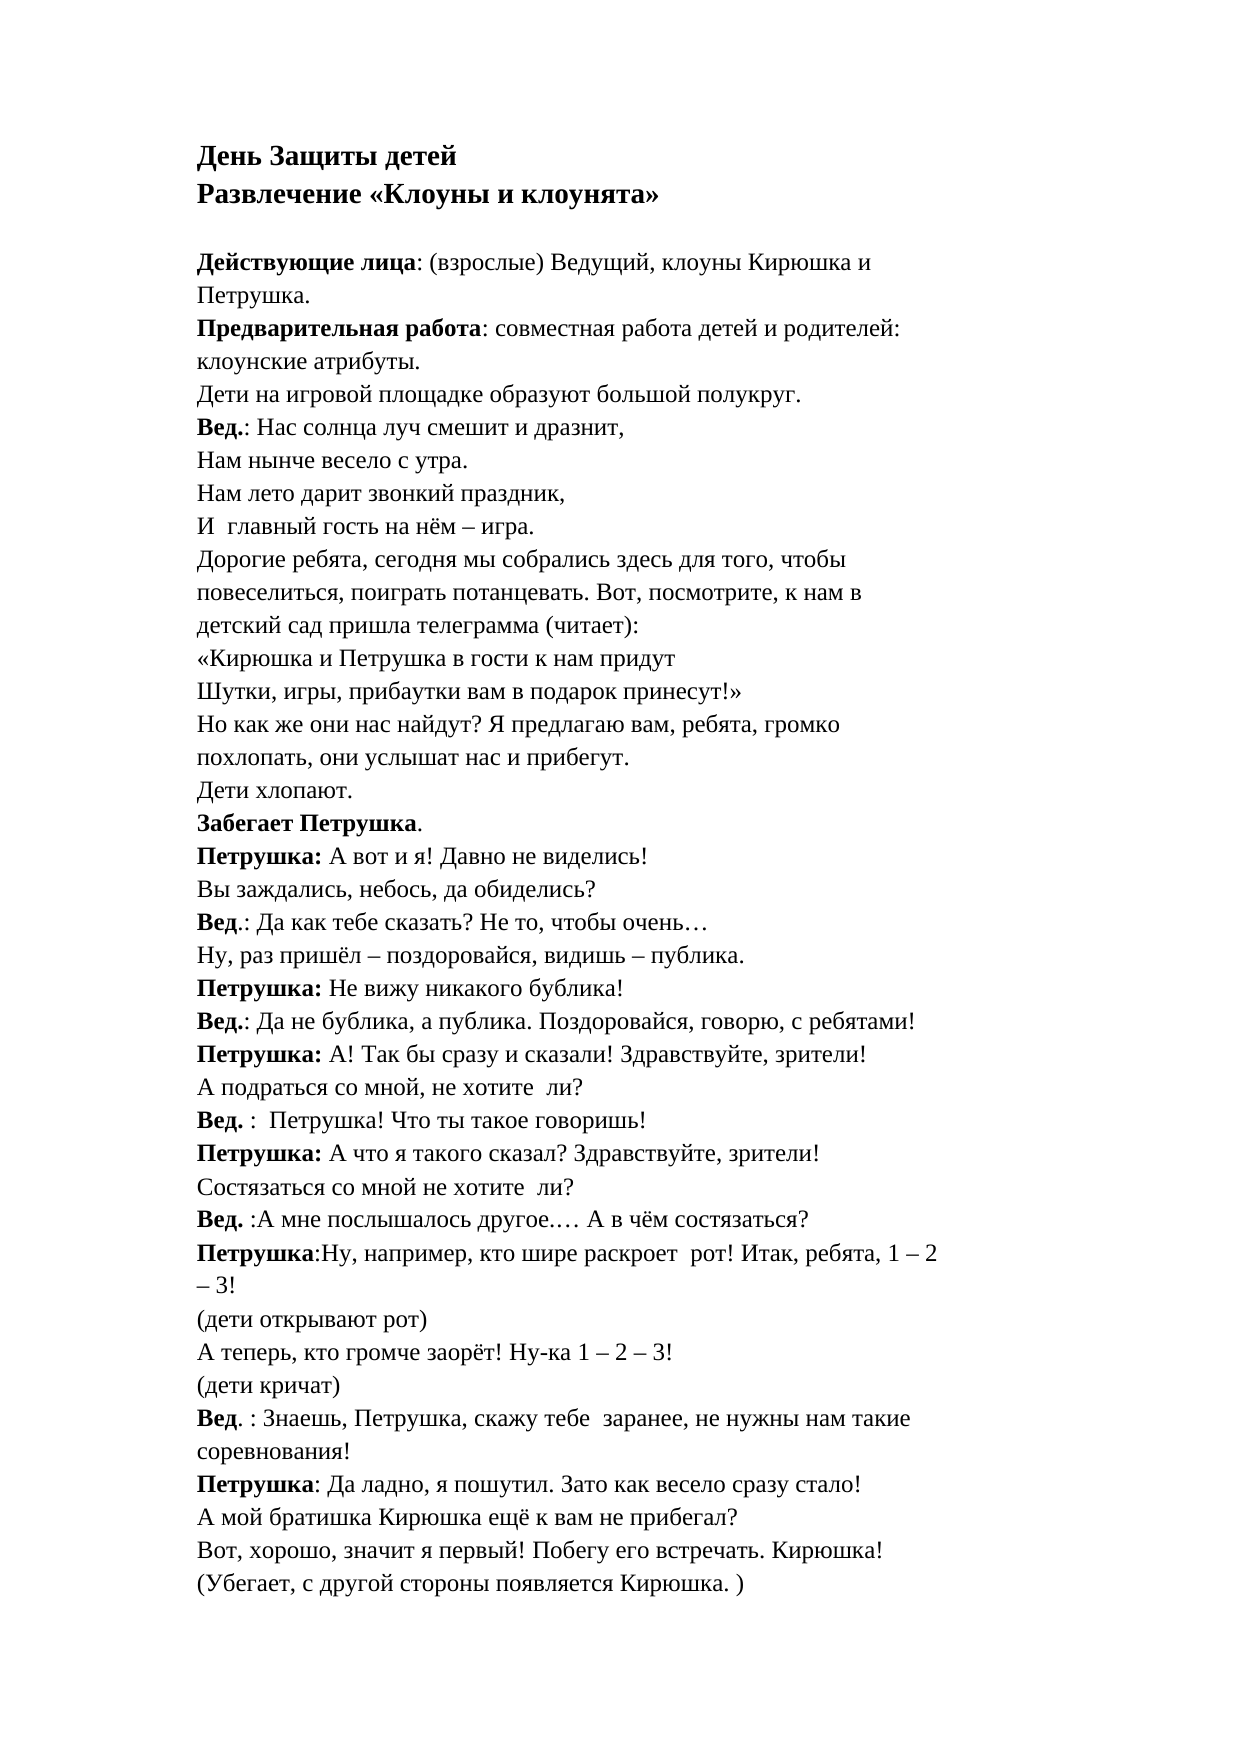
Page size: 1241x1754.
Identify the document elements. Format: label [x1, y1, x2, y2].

table_header [177, 118, 966, 1616]
